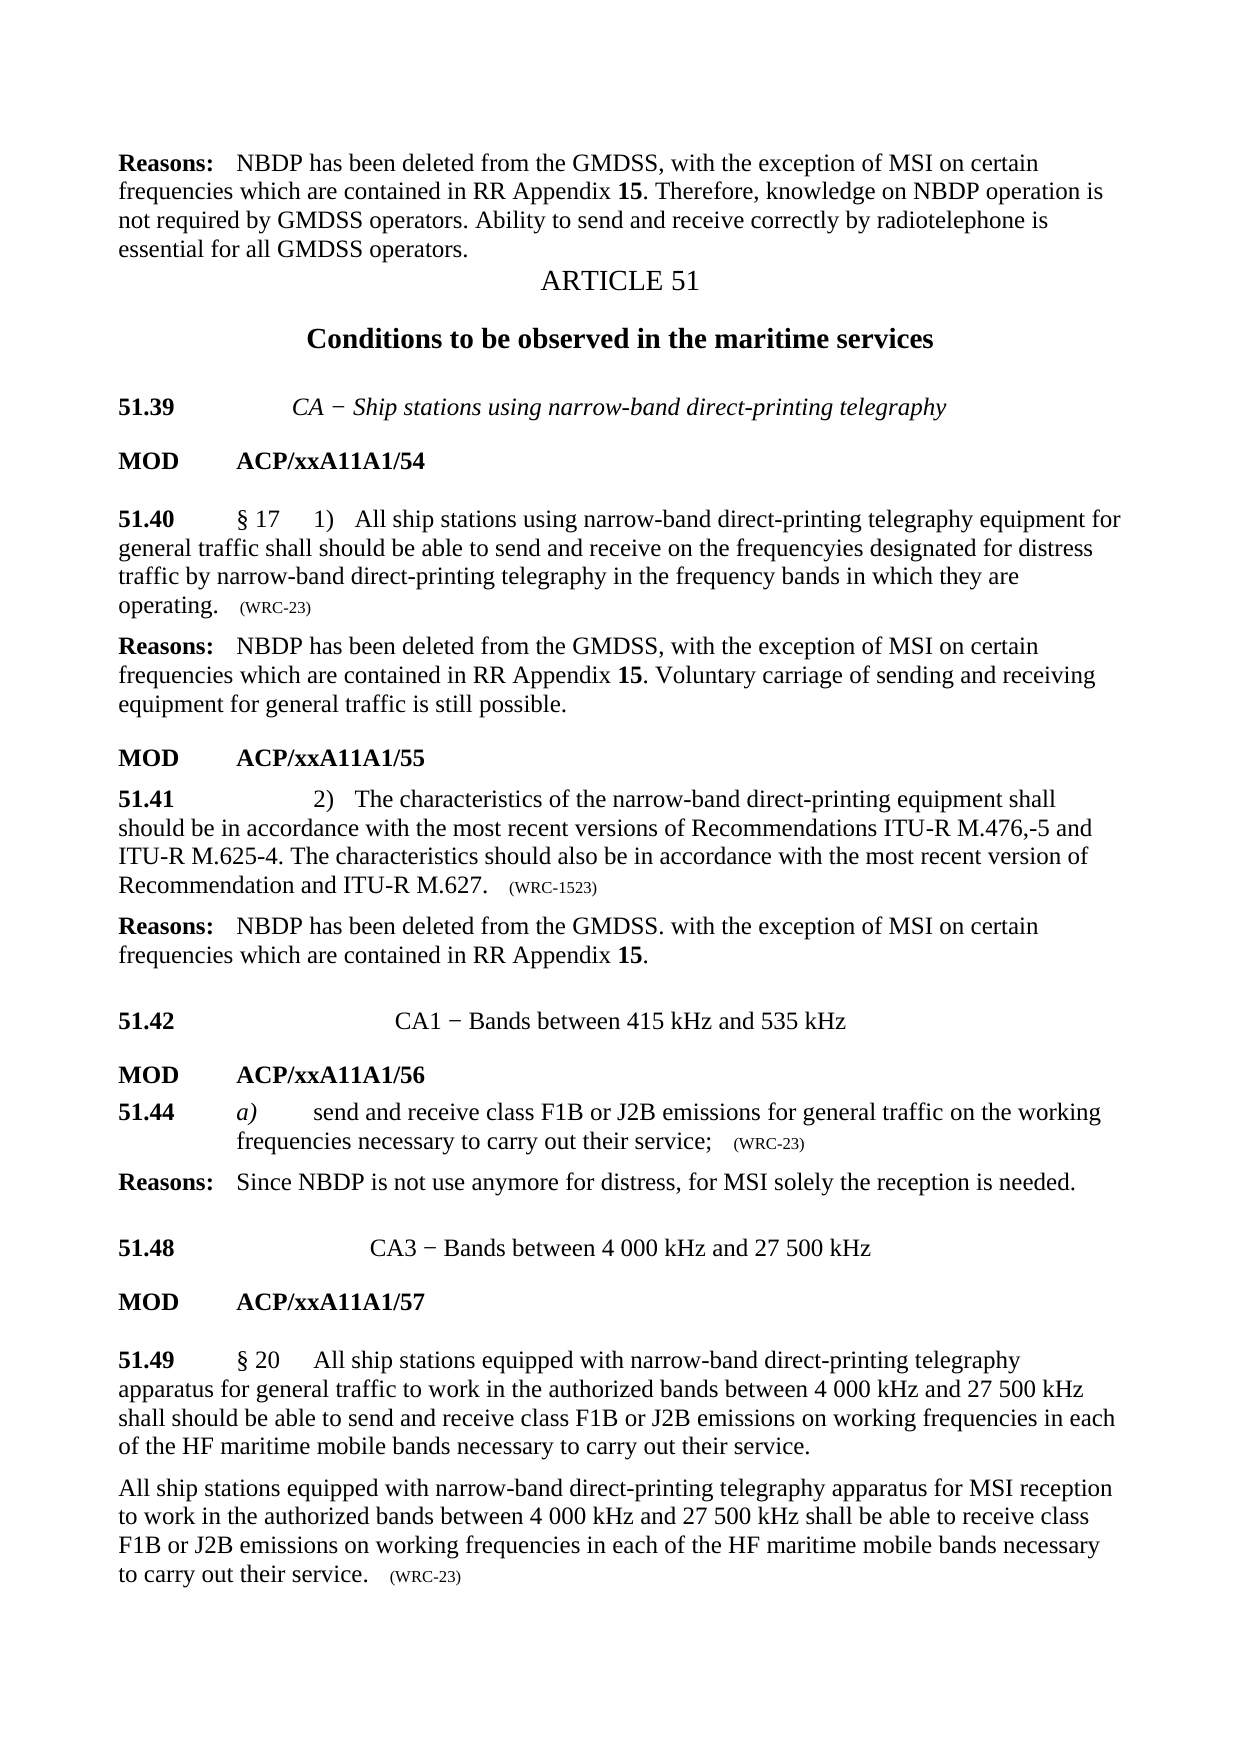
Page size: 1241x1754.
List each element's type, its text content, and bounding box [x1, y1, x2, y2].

text Reasons: NBDP has been deleted from the GMDSS, with the exception of MSI on certain frequencies which are contained in RR Appendix 15. Therefore, knowledge on NBDP operation is not required by GMDSS operators. Ability to send and receive correctly by radiotelephone is essential for all GMDSS operators. [118, 148, 1122, 263]
text 51.39 CA − Ship stations using narrow-band direct-printing telegraphy [118, 392, 1122, 421]
text Reasons: NBDP has been deleted from the GMDSS, with the exception of MSI on certain frequencies which are contained in RR Appendix 15. Voluntary carriage of sending and receiving equipment for general traffic is still possible. [118, 631, 1122, 718]
title Conditions to be observed in the maritime services [118, 321, 1122, 355]
text Reasons: Since NBDP is not use anymore for distress, for MSI solely the reception is needed. [118, 1167, 1122, 1196]
text 51.41 2) The characteristics of the narrow-band direct-printing equipment be in accordance with Recommendations ITU-R M.476 ITU-R M.625 ITU-R M.627. (WRC-) [118, 784, 1122, 899]
text MOD ACP/xxA11A1/57#1732 [118, 1287, 1122, 1316]
text Reasons: NBDP has been deleted from the GMDSS. with the exception of MSI on certain frequencies which are contained in RR Appendix 15. [118, 911, 1122, 969]
text 51.42 CA1 − Bands between 415 kHz and 535 kHz [118, 1006, 1122, 1035]
text ARTICLE 51 [118, 263, 1122, 296]
text 51.44 a) send and receive class F1B or J2B emissions on the working frequencies necessary to carry out their service; [118, 1097, 1122, 1155]
text 51.48 CA3 − Bands between 4 000 kHz and 27 500 kHz [118, 1233, 1122, 1262]
text MOD ACP/xxA11A1/56#1731 [118, 1060, 1122, 1089]
text MOD ACP/xxA11A1/54#1729 [118, 446, 1122, 475]
title 51.49 § 20 All ship stations equipped with narrow-band direct-printing telegraphy apparatus to work in the authorized bands between 4 000 kHz and 27 500 kHz be able to send and receive class F1B or J2B emissions on working frequencies in each of the HF maritime mobile bands necessary to carry out their service. [118, 1345, 1122, 1460]
title 51.40 § 17 1) All ship stations using narrow-band direct-printing telegraphy equipment be able to send and receive on frequenc designated for narrow-band direct-printing telegraphy in the frequency bands in which they are operating. [118, 504, 1122, 619]
text MOD ACP/xxA11A1/55#1730 [118, 743, 1122, 771]
